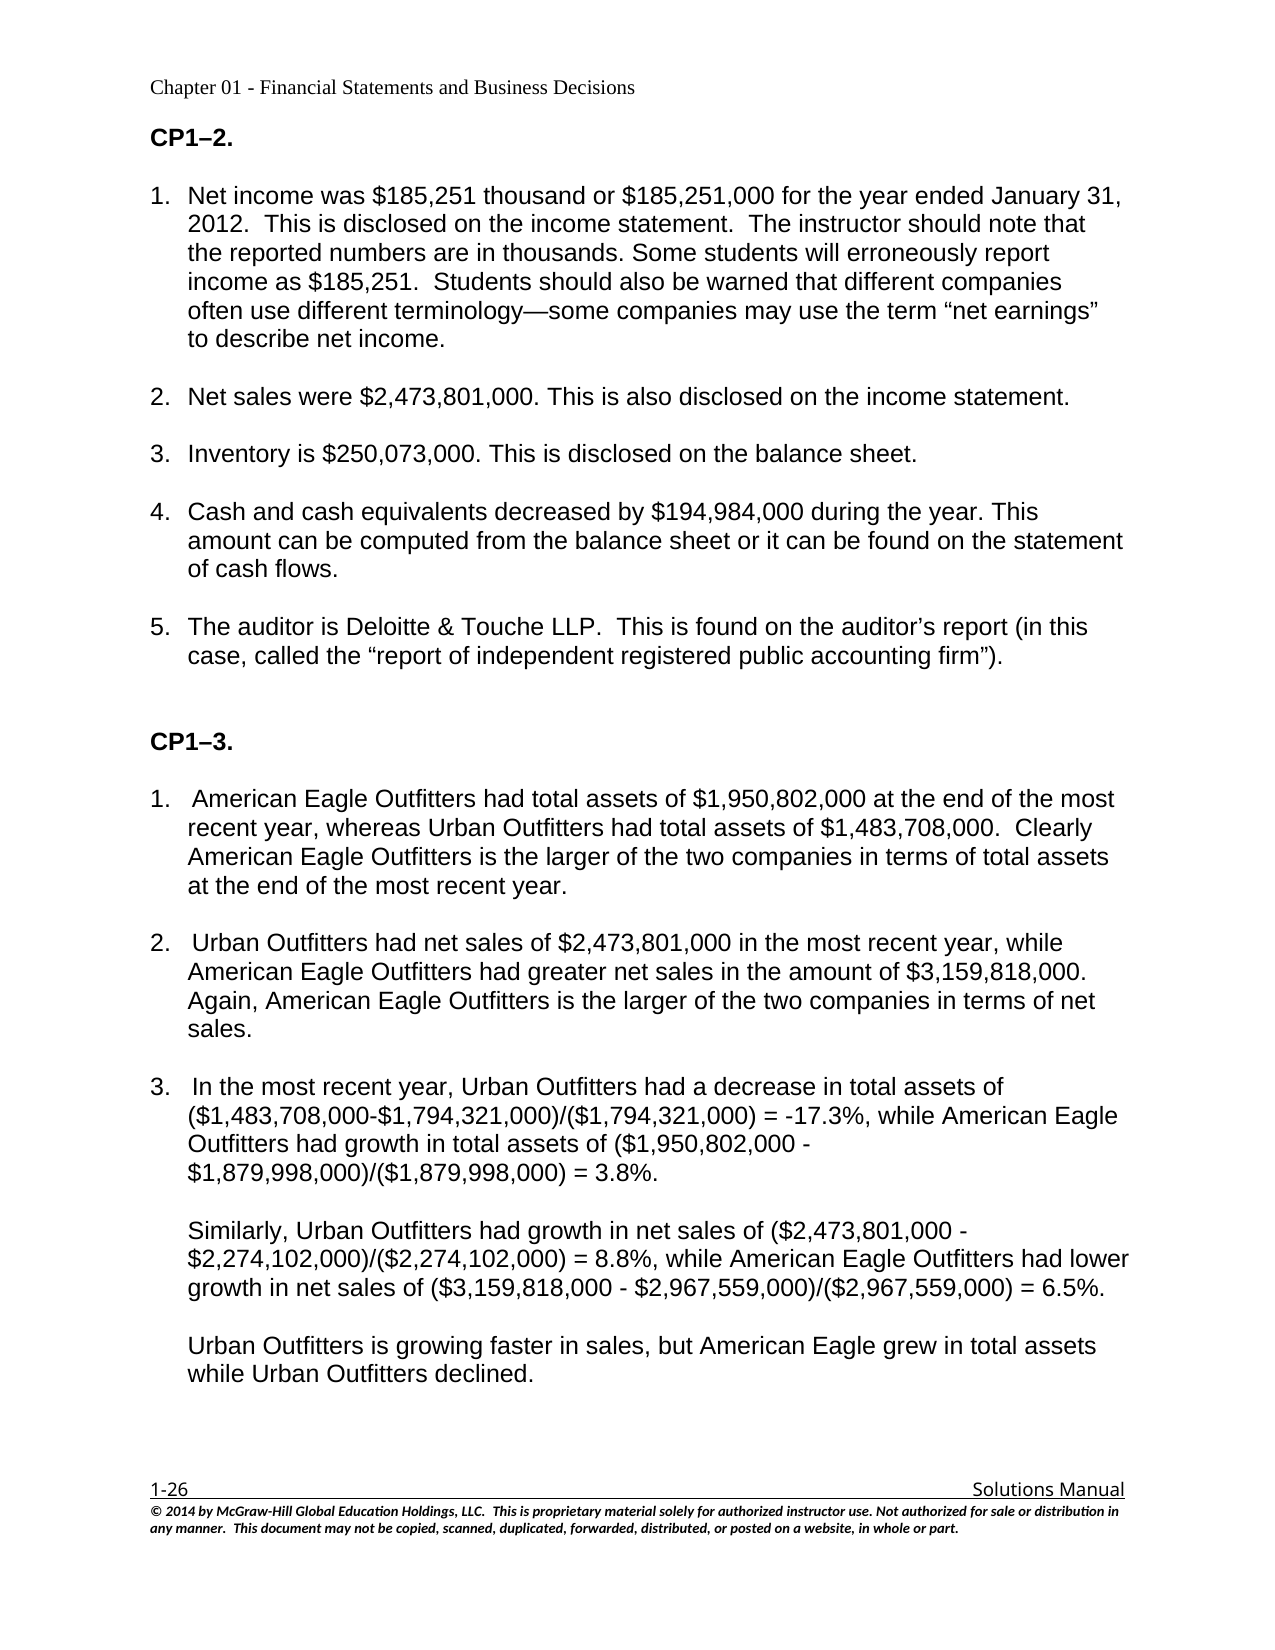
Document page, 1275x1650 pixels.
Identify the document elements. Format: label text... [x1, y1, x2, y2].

text Urban Outfitters is growing faster in sales, but American Eagle grew in total assets while Urban Outfitters declined. [187, 1331, 1125, 1388]
list The auditor is Deloitte & Touche LLP. This is found on the auditor’s report (in this case, called the “report of independent registered public accounting firm”). [150, 612, 1125, 669]
list Inventory is $250,073,000. This is disclosed on the balance sheet. [150, 439, 1125, 468]
text Similarly, Urban Outfitters had growth in net sales of ($2,473,801,000 - $2,274,102,000)/($2,274,102,000) = 8.8%, while American Eagle Outfitters had lower growth in net sales of ($3,159,818,000 - $2,967,559,000)/($2,967,559,000) = 6.5%. [187, 1216, 1134, 1302]
list Net sales were $2,473,801,000. This is also disclosed on the income statement. [150, 382, 1125, 411]
list Net income was $185,251 thousand or $185,251,000 for the year ended January 31, 2012. This is disclosed on the income statement. The instructor should note that the reported numbers are in thousands. Some students will erroneously report income as $185,251. Students should also be warned that different companies often use different terminology—some companies may use the term “net earnings” to describe net income. [150, 181, 1125, 353]
list Cash and cash equivalents decreased by $194,984,000 during the year. This amount can be computed from the balance sheet or it can be found on the statement of cash flows. [150, 497, 1125, 583]
text 3. In the most recent year, Urban Outfitters had a decrease in total assets of ($1,483,708,000-$1,794,321,000)/($1,794,321,000) = -17.3%, while American Eagle Outfitters had growth in total assets of ($1,950,802,000 - $1,879,998,000)/($1,879,998,000) = 3.8%. [150, 1072, 1125, 1187]
text 1. American Eagle Outfitters had total assets of $1,950,802,000 at the end of the most recent year, whereas Urban Outfitters had total assets of $1,483,708,000. Clearly American Eagle Outfitters is the larger of the two companies in terms of total assets at the end of the most recent year. [150, 784, 1125, 899]
text CP1–2. [150, 123, 1125, 152]
text 2. Urban Outfitters had net sales of $2,473,801,000 in the most recent year, while American Eagle Outfitters had greater net sales in the amount of $3,159,818,000. Again, American Eagle Outfitters is the larger of the two companies in terms of net sales. [150, 928, 1125, 1043]
text CP1–3. [150, 727, 1125, 756]
